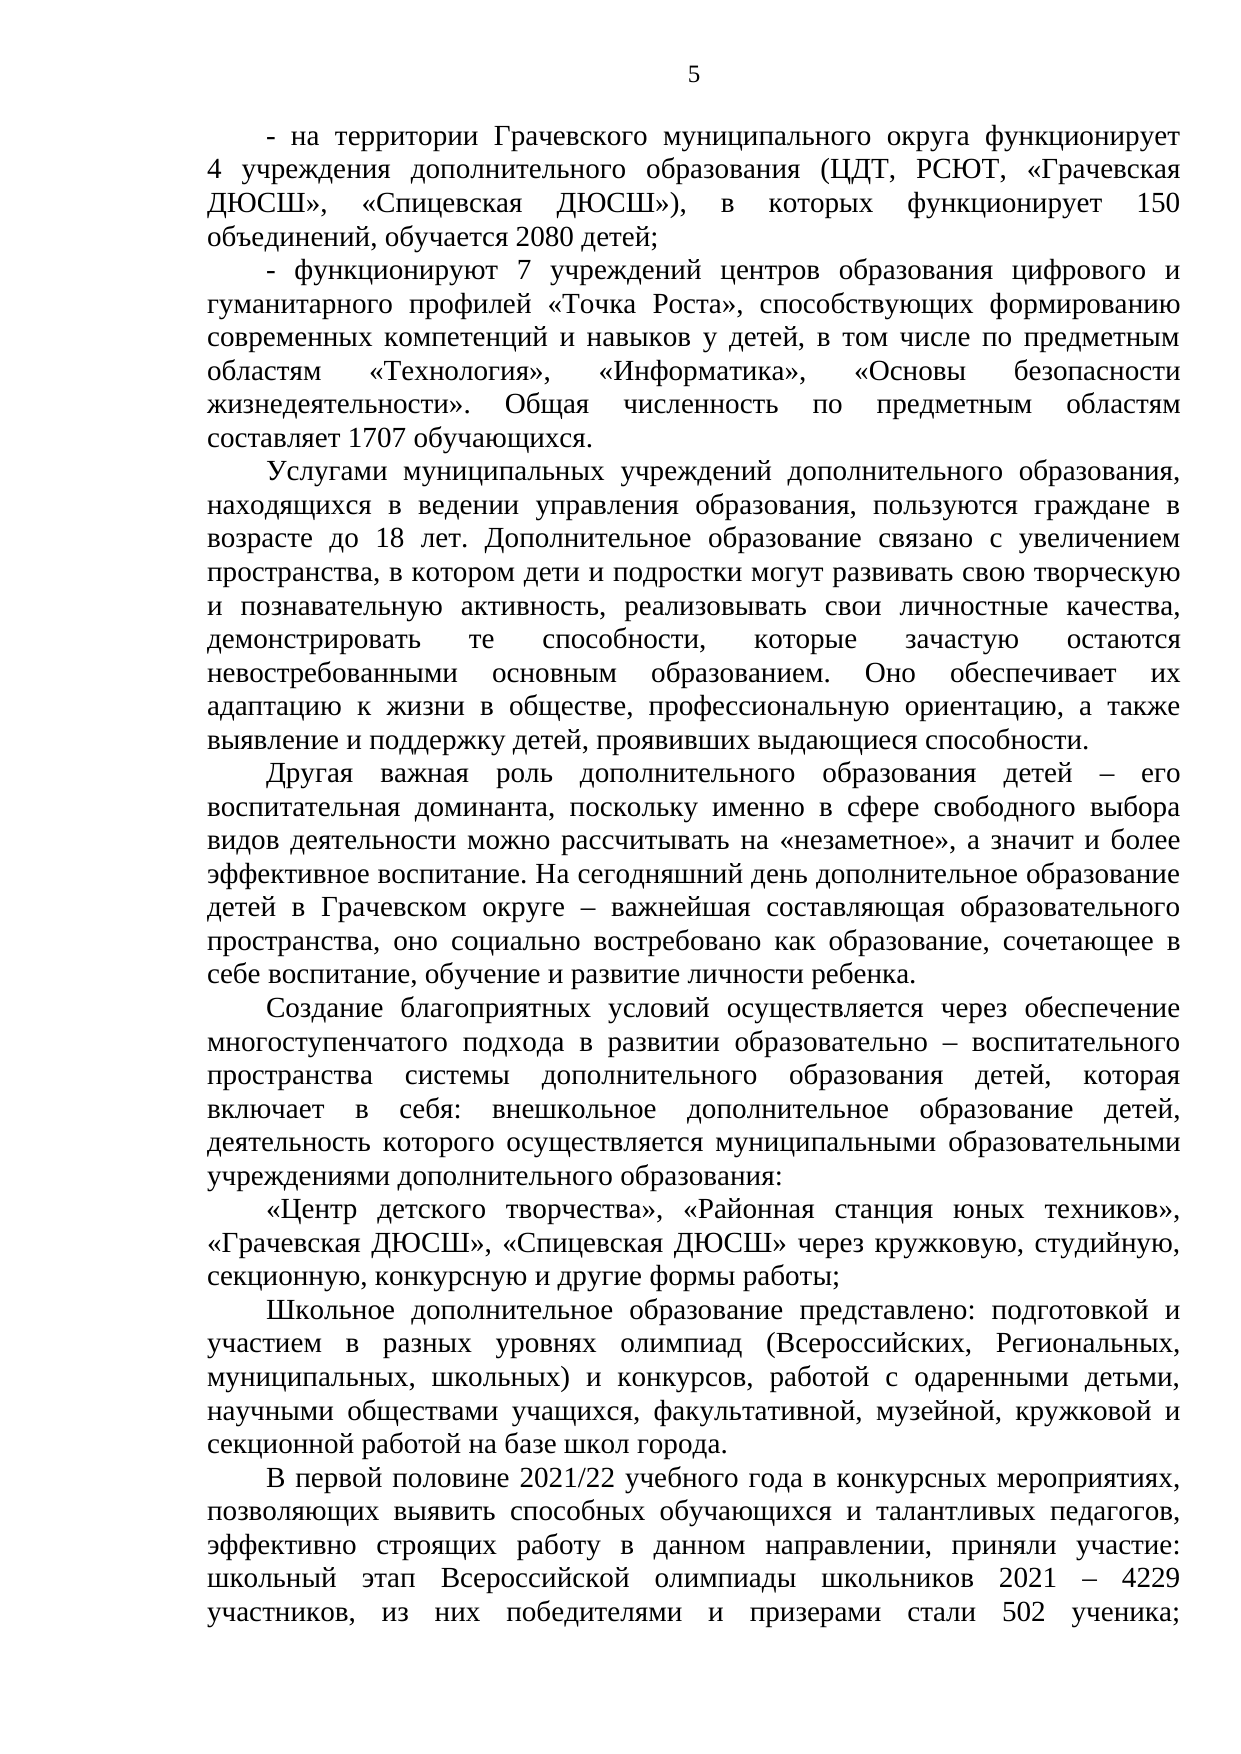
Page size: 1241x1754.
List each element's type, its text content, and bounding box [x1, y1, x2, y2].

text Другая важная роль дополнительного образования детей – его воспитательная доминанта, поскольку именно в сфере свободного выбора видов деятельности можно рассчитывать на «незаметное», а значит и более эффективное воспитание. На сегодняшний день дополнительное образование детей в Грачевском округе – важнейшая составляющая образовательного пространства, оно социально востребовано как образование, сочетающее в себе воспитание, обучение и развитие личности ребенка. [207, 755, 1181, 990]
text «Центр детского творчества», «Районная станция юных техников», «Грачевская ДЮСШ», «Спицевская ДЮСШ» через кружковую, студийную, секционную, конкурсную и другие формы работы; [207, 1191, 1181, 1292]
text - на территории Грачевского муниципального округа функционирует 4 учреждения дополнительного образования (ЦДТ, РСЮТ, «Грачевская ДЮСШ», «Спицевская ДЮСШ»), в которых функционирует 150 объединений, обучается 2080 детей; [207, 118, 1181, 252]
text Услугами муниципальных учреждений дополнительного образования, находящихся в ведении управления образования, пользуются граждане в возрасте до 18 лет. Дополнительное образование связано с увеличением пространства, в котором дети и подростки могут развивать свою творческую и познавательную активность, реализовывать свои личностные качества, демонстрировать те способности, которые зачастую остаются невостребованными основным образованием. Оно обеспечивает их адаптацию к жизни в обществе, профессиональную ориентацию, а также выявление и поддержку детей, проявивших выдающиеся способности. [207, 453, 1181, 755]
text - функционируют 7 учреждений центров образования цифрового и гуманитарного профилей «Точка Роста», способствующих формированию современных компетенций и навыков у детей, в том числе по предметным областям «Технология», «Информатика», «Основы безопасности жизнедеятельности». Общая численность по предметным областям составляет 1707 обучающихся. [207, 252, 1181, 453]
text Школьное дополнительное образование представлено: подготовкой и участием в разных уровнях олимпиад (Всероссийских, Региональных, муниципальных, школьных) и конкурсов, работой с одаренными детьми, научными обществами учащихся, факультативной, музейной, кружковой и секционной работой на базе школ города. [207, 1292, 1181, 1460]
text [207, 1460, 1181, 1627]
text Создание благоприятных условий осуществляется через обеспечение многоступенчатого подхода в развитии образовательно – воспитательного пространства системы дополнительного образования детей, которая включает в себя: внешкольное дополнительное образование детей, деятельность которого осуществляется муниципальными образовательными учреждениями дополнительного образования: [207, 990, 1181, 1191]
